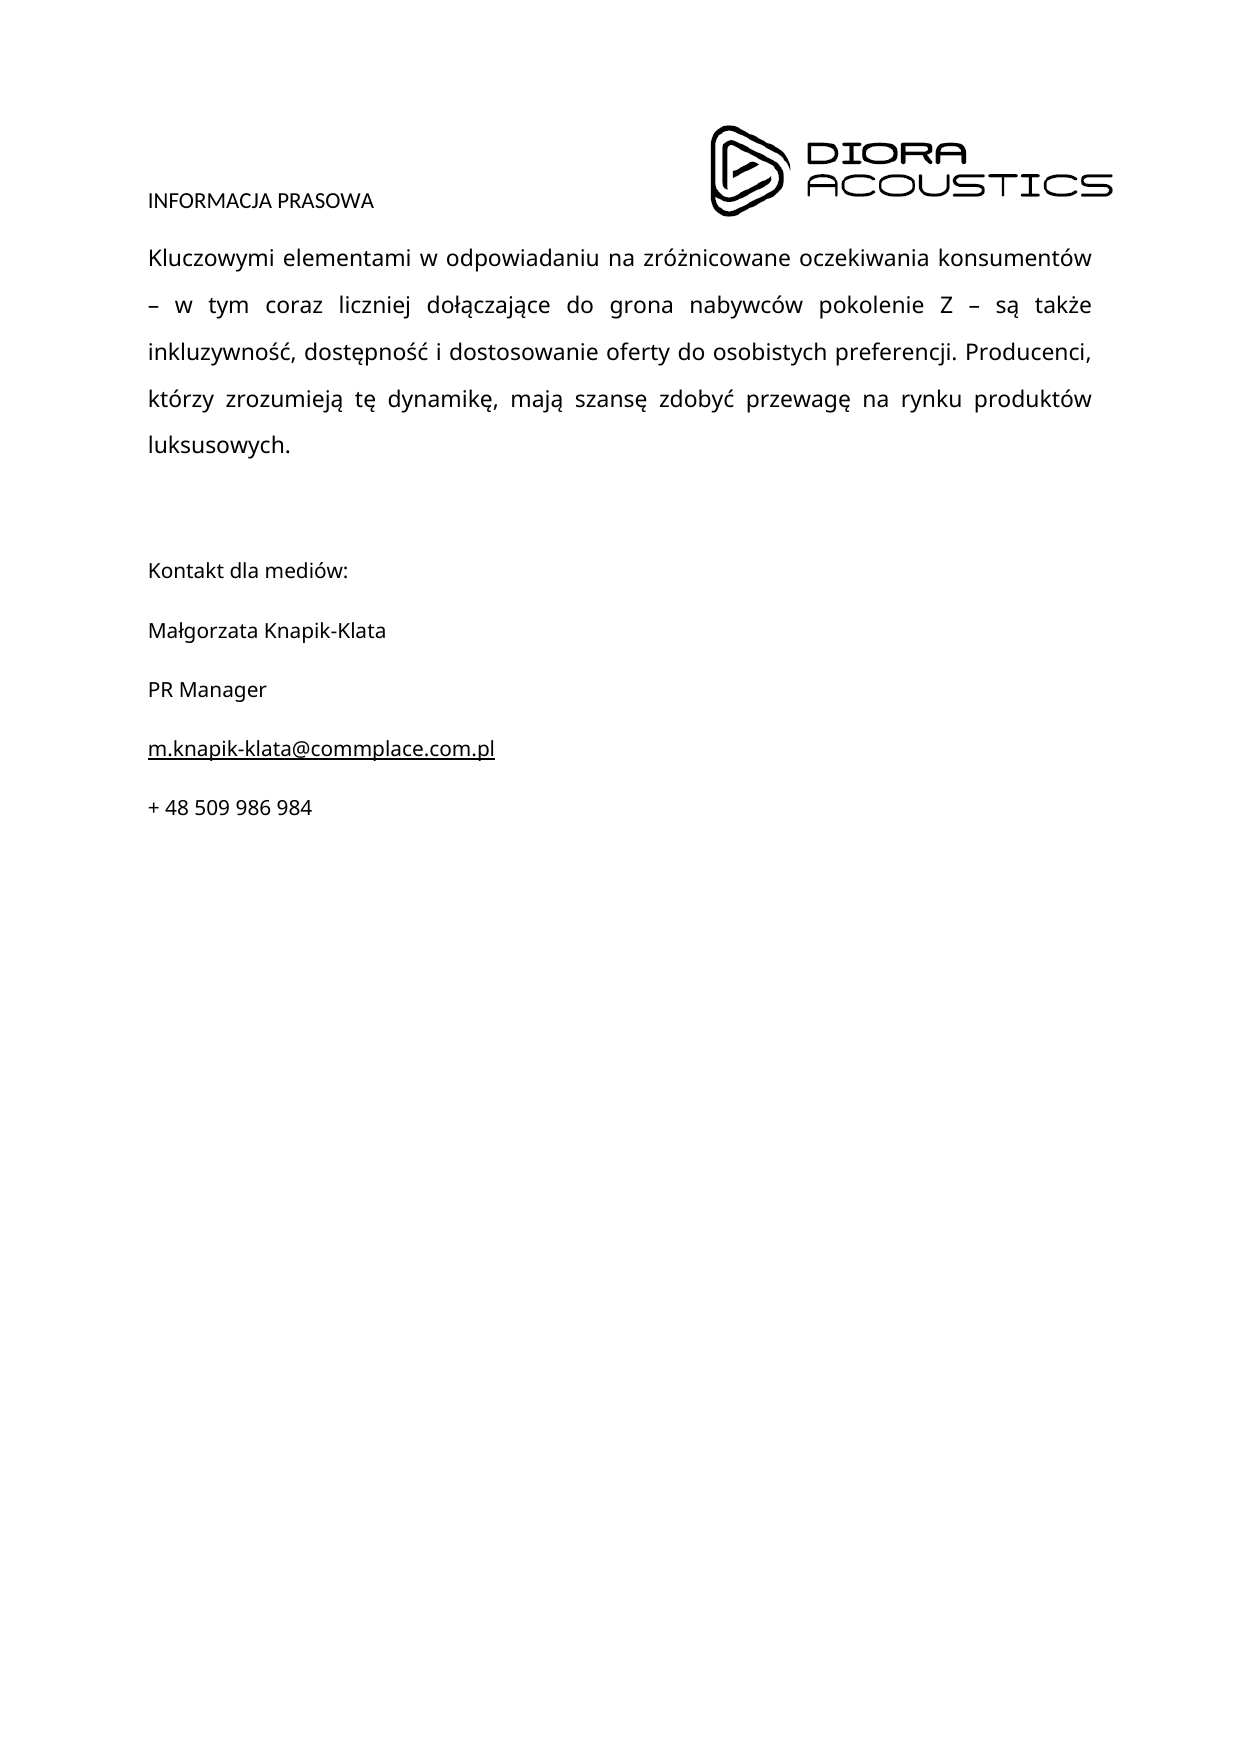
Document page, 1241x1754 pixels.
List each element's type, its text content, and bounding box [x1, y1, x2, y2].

picture [687, 107, 1132, 232]
text PR Manager [148, 675, 1093, 703]
text + 48 509 986 984 [148, 793, 1093, 822]
text Małgorzata Knapik-Klata [148, 616, 1093, 644]
text Kluczowymi elementami w odpowiadaniu na zróżnicowane oczekiwania konsumentów – w tym coraz liczniej dołączające do grona nabywców pokolenie Z – są także inkluzywność, dostępność i dostosowanie oferty do osobistych preferencji. Producenci, którzy zrozumieją tę dynamikę, mają szansę zdobyć przewagę na rynku produktów luksusowych. [148, 242, 1093, 461]
text Kontakt dla mediów: [148, 556, 1093, 585]
text m.knapik-klata@commplace.com.pl [148, 734, 1093, 763]
